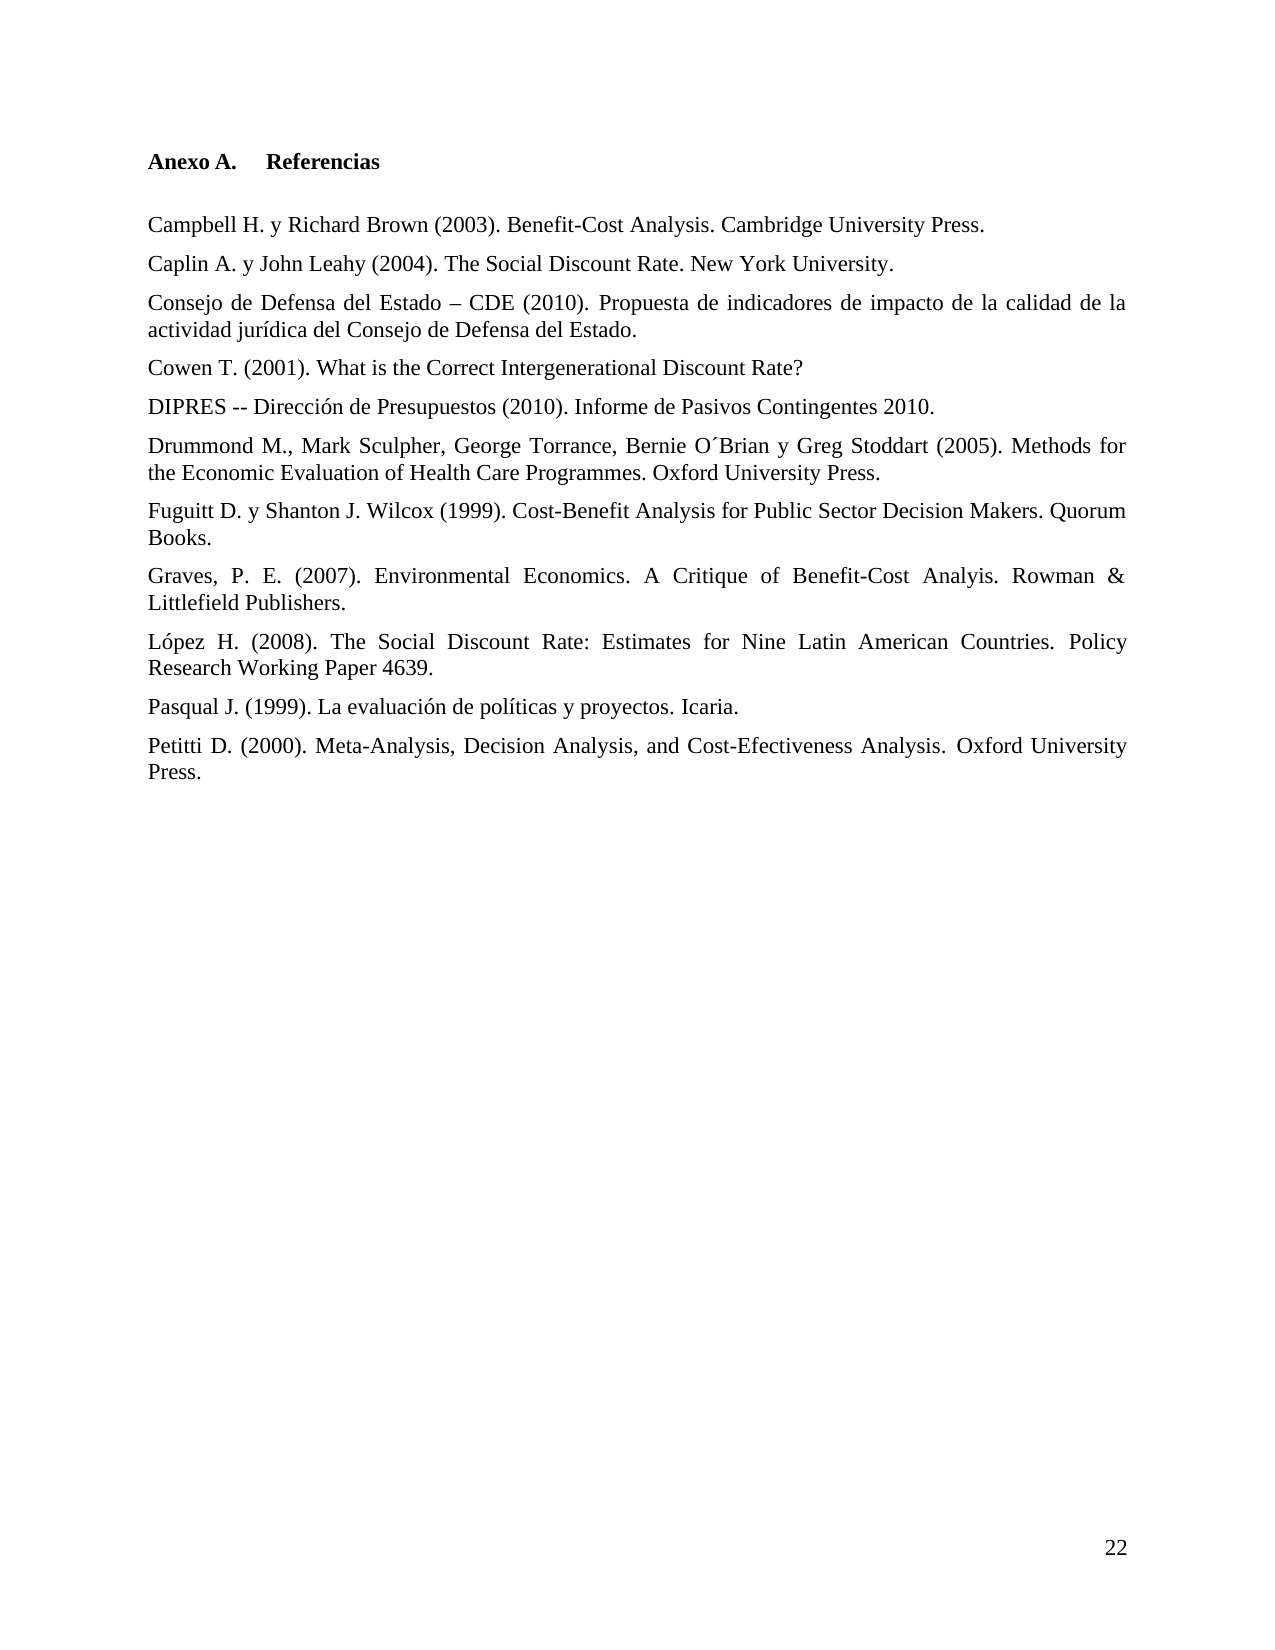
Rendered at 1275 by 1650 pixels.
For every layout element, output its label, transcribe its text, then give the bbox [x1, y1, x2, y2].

text Petitti D. (2000). Meta-Analysis, Decision Analysis, and Cost-Efectiveness Analysis. Oxford University Press. [148, 732, 1127, 784]
text Consejo de Defensa del Estado – CDE (2010). Propuesta de indicadores de impacto de la calidad de la actividad jurídica del Consejo de Defensa del Estado. [148, 289, 1127, 342]
text López H. (2008). The Social Discount Rate: Estimates for Nine Latin American Countries. Policy Research Working Paper 4639. [148, 628, 1127, 681]
text Drummond M., Mark Sculpher, George Torrance, Bernie O´Brian y Greg Stoddart (2005). Methods for the Economic Evaluation of Health Care Programmes. Oxford University Press. [148, 432, 1127, 485]
text Graves, P. E. (2007). Environmental Economics. A Critique of Benefit-Cost Analyis. Rowman & Littlefield Publishers. [148, 563, 1127, 615]
text Pasqual J. (1999). La evaluación de políticas y proyectos. Icaria. [148, 693, 1127, 719]
title Anexo A. Referencias [148, 148, 1127, 174]
text Fuguitt D. y Shanton J. Wilcox (1999). Cost-Benefit Analysis for Public Sector Decision Makers. Quorum Books. [148, 497, 1127, 550]
text DIPRES -- Dirección de Presupuestos (2010). Informe de Pasivos Contingentes 2010. [148, 393, 1127, 420]
text Cowen T. (2001). What is the Correct Intergenerational Discount Rate? [148, 354, 1127, 381]
text Caplin A. y John Leahy (2004). The Social Discount Rate. New York University. [148, 250, 1127, 277]
text Campbell H. y Richard Brown (2003). Benefit-Cost Analysis. Cambridge University Press. [148, 212, 1127, 238]
